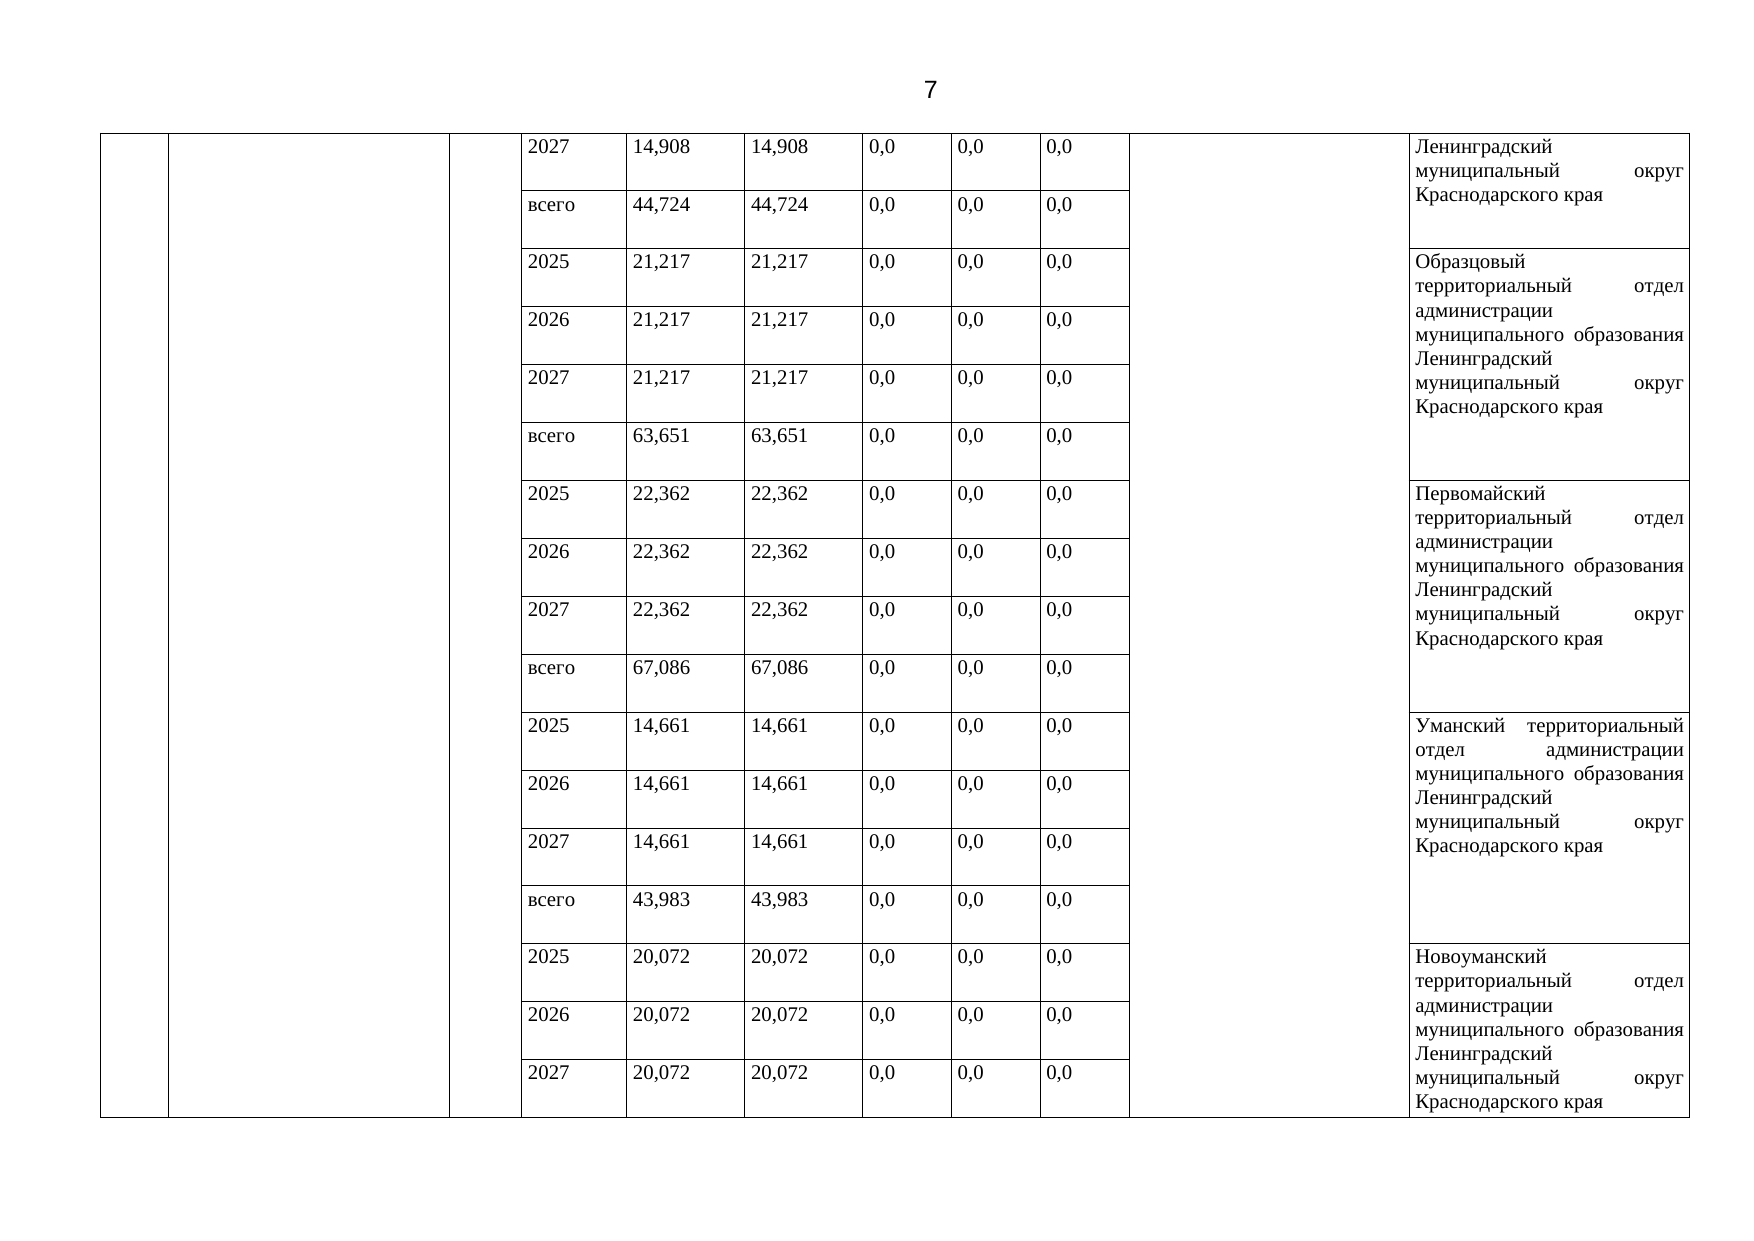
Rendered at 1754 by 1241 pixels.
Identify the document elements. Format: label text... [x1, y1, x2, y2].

table_cell 22,362 [627, 481, 744, 538]
table_cell Образцовый территориальный отдел администрации муниципального образования Ленинградский муниципальный округ Краснодарского края [1410, 249, 1689, 480]
table_cell 0,0 [863, 249, 951, 306]
table_cell 20,072 [745, 1060, 862, 1117]
table_cell 0,0 [863, 655, 951, 712]
table_cell 0,0 [952, 539, 1040, 596]
table_cell 0,0 [863, 365, 951, 422]
table_cell 21,217 [745, 307, 862, 364]
table_cell 2026 [522, 771, 626, 827]
table_cell 0,0 [1041, 365, 1129, 422]
table_cell 2025 [522, 481, 626, 538]
table_cell 0,0 [952, 1002, 1040, 1059]
table_cell 2025 [522, 249, 626, 306]
table_cell 0,0 [1041, 771, 1129, 827]
table_cell 0,0 [863, 1002, 951, 1059]
table_cell 14,661 [627, 771, 744, 827]
table_cell 2027 [522, 829, 626, 885]
table_cell 0,0 [1041, 944, 1129, 1001]
table_cell 0,0 [952, 944, 1040, 1001]
table_cell 2026 [522, 1002, 626, 1059]
table_cell 43,983 [627, 886, 744, 943]
table_cell всего [522, 655, 626, 712]
table_cell 0,0 [1041, 249, 1129, 306]
table_cell 0,0 [863, 539, 951, 596]
table_cell 67,086 [745, 655, 862, 712]
table_cell 21,217 [627, 365, 744, 422]
table_cell 14,908 [745, 134, 862, 190]
table_cell 0,0 [1041, 829, 1129, 885]
table_cell Уманский территориальный отдел администрации муниципального образования Ленинградский муниципальный округ Краснодарского края [1410, 713, 1689, 943]
table_cell 0,0 [863, 191, 951, 248]
table_cell 0,0 [952, 134, 1040, 190]
table_cell 0,0 [1041, 886, 1129, 943]
table_cell 2027 [522, 365, 626, 422]
table_cell 0,0 [863, 481, 951, 538]
table_cell 21,217 [627, 307, 744, 364]
table_cell 2025 [522, 713, 626, 769]
table_cell 0,0 [1041, 1060, 1129, 1117]
table_cell 0,0 [1041, 539, 1129, 596]
table_cell 0,0 [952, 655, 1040, 712]
table_cell 22,362 [627, 597, 744, 654]
table_cell 0,0 [1041, 597, 1129, 654]
table_cell 0,0 [952, 307, 1040, 364]
table_cell 21,217 [745, 365, 862, 422]
table_cell 0,0 [863, 713, 951, 769]
table_cell 0,0 [952, 481, 1040, 538]
table_cell 0,0 [863, 771, 951, 827]
table_cell 20,072 [745, 944, 862, 1001]
table_cell 0,0 [952, 365, 1040, 422]
table_cell 0,0 [952, 886, 1040, 943]
table_cell 14,661 [745, 771, 862, 827]
table_cell 20,072 [627, 1060, 744, 1117]
table_cell 0,0 [863, 597, 951, 654]
table_cell всего [522, 191, 626, 248]
table_cell 0,0 [863, 423, 951, 480]
table_cell 14,661 [745, 829, 862, 885]
table_cell 2027 [522, 1060, 626, 1117]
table_cell всего [522, 423, 626, 480]
table_cell 43,983 [745, 886, 862, 943]
table_cell Первомайский территориальный отдел администрации муниципального образования Ленинградский муниципальный округ Краснодарского края [1410, 481, 1689, 712]
table_cell 22,362 [745, 481, 862, 538]
table_cell 2027 [522, 134, 626, 190]
table_cell 0,0 [863, 307, 951, 364]
table_cell 0,0 [952, 771, 1040, 827]
table_cell 20,072 [627, 944, 744, 1001]
table_cell 0,0 [952, 713, 1040, 769]
table_cell 20,072 [745, 1002, 862, 1059]
table_cell 0,0 [1041, 713, 1129, 769]
table_cell 21,217 [627, 249, 744, 306]
table_cell 0,0 [952, 829, 1040, 885]
table_cell 0,0 [863, 134, 951, 190]
table_cell 2026 [522, 307, 626, 364]
table_cell 0,0 [863, 886, 951, 943]
table_cell 44,724 [627, 191, 744, 248]
table_cell 0,0 [952, 597, 1040, 654]
table_cell всего [522, 886, 626, 943]
table_cell 2027 [522, 597, 626, 654]
table_cell 14,661 [627, 713, 744, 769]
table_cell 0,0 [863, 1060, 951, 1117]
table_cell 63,651 [627, 423, 744, 480]
table_cell 0,0 [863, 944, 951, 1001]
table_cell 22,362 [745, 597, 862, 654]
table_cell 22,362 [745, 539, 862, 596]
table_cell 20,072 [627, 1002, 744, 1059]
table_cell 0,0 [1041, 481, 1129, 538]
table_cell 0,0 [952, 1060, 1040, 1117]
table_cell Новоуманский территориальный отдел администрации муниципального образования Ленинградский муниципальный округ Краснодарского края [1410, 944, 1689, 1117]
table_cell 0,0 [1041, 307, 1129, 364]
table_cell 14,661 [745, 713, 862, 769]
table_cell 22,362 [627, 539, 744, 596]
table_cell 14,661 [627, 829, 744, 885]
table_cell 0,0 [1041, 1002, 1129, 1059]
table_cell 0,0 [863, 829, 951, 885]
table_cell 0,0 [1041, 423, 1129, 480]
table_cell 63,651 [745, 423, 862, 480]
table_cell 0,0 [1041, 191, 1129, 248]
table_cell 67,086 [627, 655, 744, 712]
table_cell 21,217 [745, 249, 862, 306]
table_cell 0,0 [952, 423, 1040, 480]
table_cell 2026 [522, 539, 626, 596]
table_cell 14,908 [627, 134, 744, 190]
table_cell 0,0 [952, 249, 1040, 306]
table_cell 0,0 [1041, 134, 1129, 190]
table_cell 0,0 [1041, 655, 1129, 712]
table_cell 2025 [522, 944, 626, 1001]
table_cell 0,0 [952, 191, 1040, 248]
table_cell 44,724 [745, 191, 862, 248]
